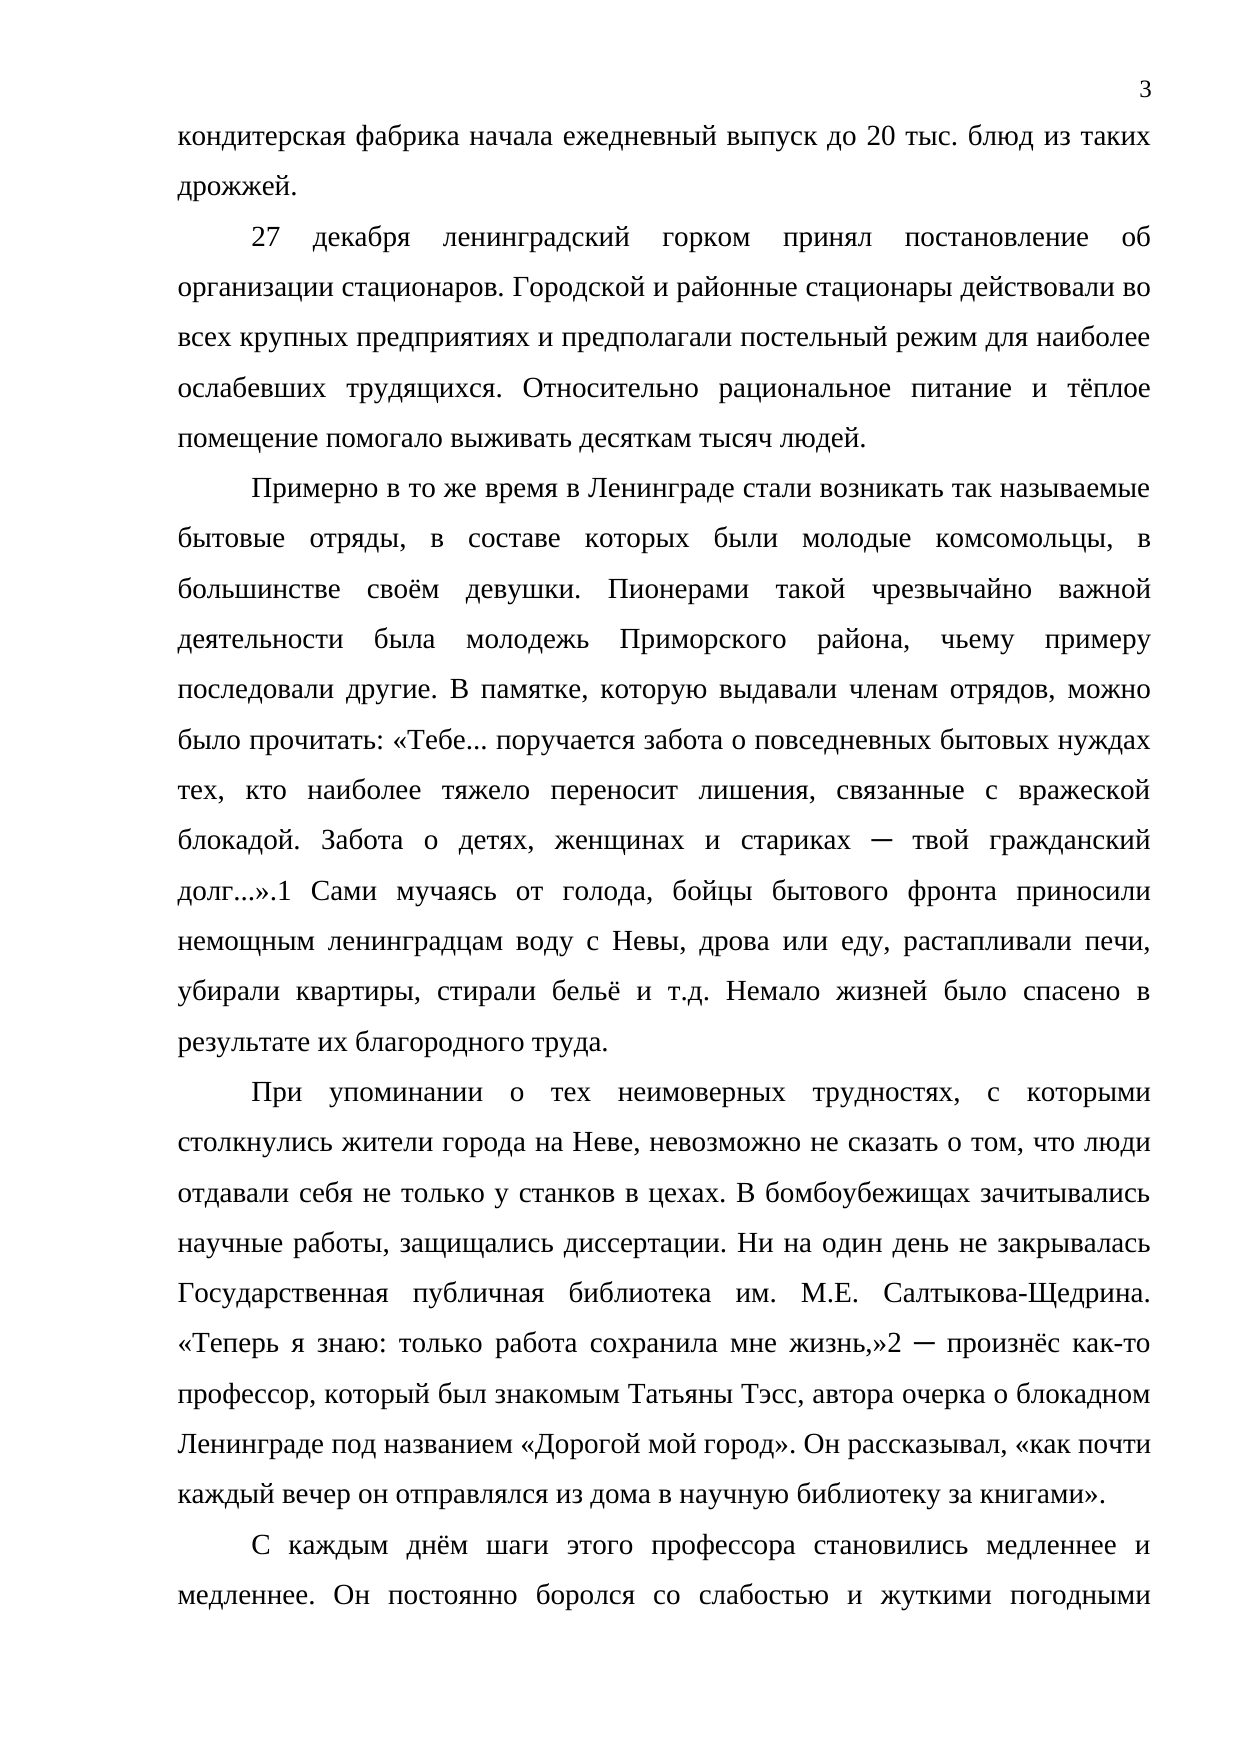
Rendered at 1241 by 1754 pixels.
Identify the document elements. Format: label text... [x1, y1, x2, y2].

text 27 декабря ленинградский горком принял постановление об организации стационаров. Городской и районные стационары действовали во всех крупных предприятиях и предполагали постельный режим для наиболее ослабевших трудящихся. Относительно рациональное питание и тёплое помещение помогало выживать десяткам тысяч людей. [177, 219, 1152, 453]
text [177, 1527, 1152, 1611]
text При упоминании о тех неимоверных трудностях, с которыми столкнулись жители города на Неве, невозможно не сказать о том, что люди отдавали себя не только у станков в цехах. В бомбоубежищах зачитывались научные работы, защищались диссертации. Ни на один день не закрывалась Государственная публичная библиотека им. М.Е. Салтыкова-Щедрина. «Теперь я знаю: только работа сохранила мне жизнь,»2 ─ произнёс как-то профессор, который был знакомым Татьяны Тэсс, автора очерка о блокадном Ленинграде под названием «Дорогой мой город». Он рассказывал, «как почти каждый вечер он отправлялся из дома в научную библиотеку за книгами». [177, 1074, 1152, 1510]
text Примерно в то же время в Ленинграде стали возникать так называемые бытовые отряды, в составе которых были молодые комсомольцы, в большинстве своём девушки. Пионерами такой чрезвычайно важной деятельности была молодежь Приморского района, чьему примеру последовали другие. В памятке, которую выдавали членам отрядов, можно было прочитать: «Тебе... поручается забота о повседневных бытовых нуждах тех, кто наиболее тяжело переносит лишения, связанные с вражеской блокадой. Забота о детях, женщинах и стариках ─ твой гражданский долг...».1 Сами мучаясь от голода, бойцы бытового фронта приносили немощным ленинградцам воду с Невы, дрова или еду, растапливали печи, убирали квартиры, стирали бельё и т.д. Немало жизней было спасено в результате их благородного труда. [177, 470, 1152, 1057]
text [177, 118, 1152, 202]
